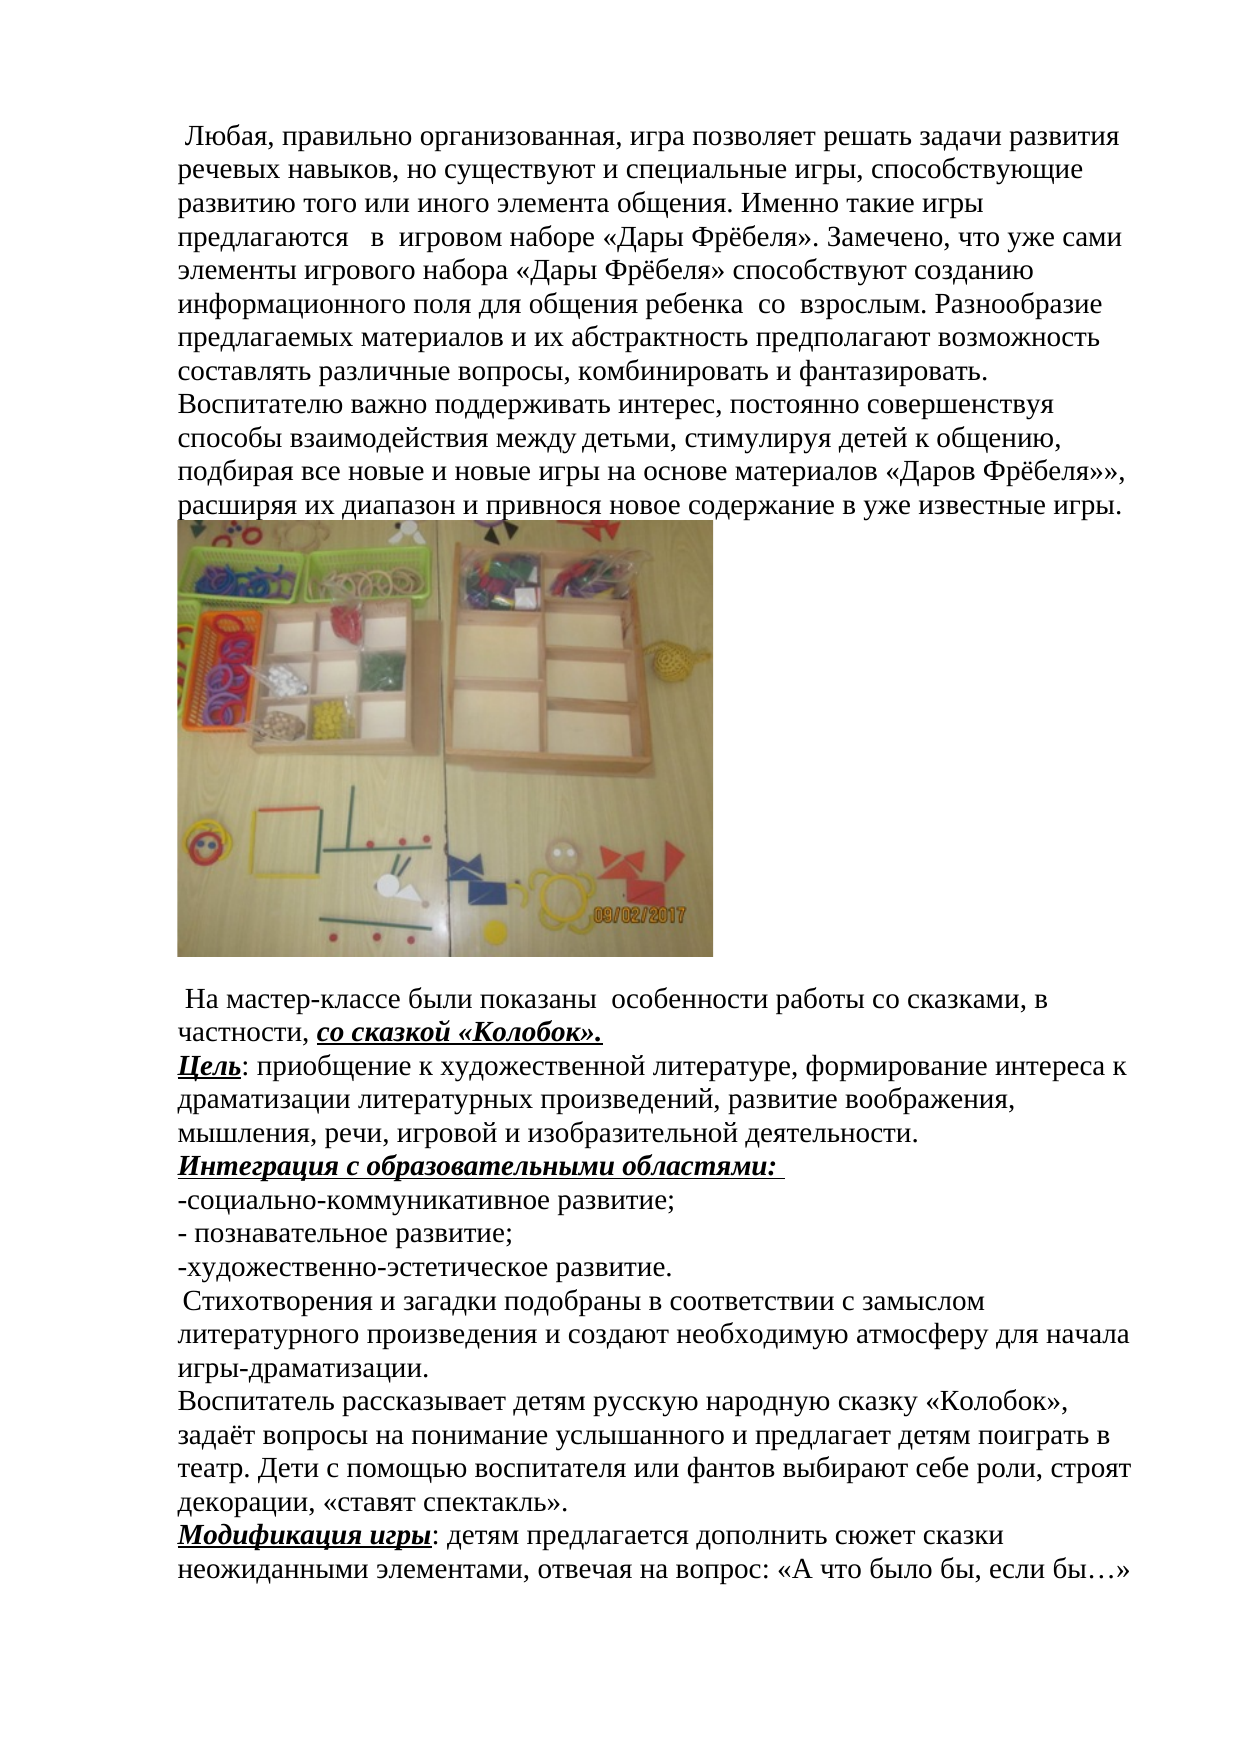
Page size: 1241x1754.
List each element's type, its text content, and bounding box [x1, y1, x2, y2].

picture [177, 520, 714, 957]
text Любая, правильно организованная, игра позволяет решать задачи развития речевых навыков, но существуют и специальные игры, способствующие развитию того или иного элемента общения. Именно такие игры предлагаются в игровом наборе «Дары Фрёбеля». Замечено, что уже сами элементы игрового набора «Дары Фрёбеля» способствуют созданию информационного поля для общения ребенка со взрослым. Разнообразие предлагаемых материалов и их абстрактность предполагают возможность составлять различные вопросы, комбинировать и фантазировать. Воспитателю важно поддерживать интерес, постоянно совершенствуя способы взаимодействия между детьми, стимулируя детей к общению, подбирая все новые и новые игры на основе материалов «Даров Фрёбеля»», расширяя их диапазон и привнося новое содержание в уже известные игры. [177, 118, 1152, 521]
text -социально-коммуникативное развитие; [177, 1182, 1152, 1216]
text Интеграция с образовательными областями: [177, 1148, 1152, 1182]
text Цель: приобщение к художественной литературе, формирование интереса к драматизации литературных произведений, развитие воображения, мышления, речи, игровой и изобразительной деятельности. [177, 1048, 1152, 1148]
text Воспитатель рассказывает детям русскую народную сказку «Колобок», задаёт вопросы на понимание услышанного и предлагает детям поиграть в театр. Дети с помощью воспитателя или фантов выбирают себе роли, строят декорации, «ставят спектакль». [177, 1383, 1152, 1517]
text Стихотворения и загадки подобраны в соответствии с замыслом литературного произведения и создают необходимую атмосферу для начала игры-драматизации. [177, 1283, 1152, 1383]
text -художественно-эстетическое развитие. [177, 1249, 1152, 1283]
text - познавательное развитие; [177, 1216, 1152, 1249]
text На мастер-классе были показаны особенности работы со сказками, в частности, со сказкой «Колобок». [177, 981, 1152, 1048]
text Модификация игры: детям предлагается дополнить сюжет сказки неожиданными элементами, отвечая на вопрос: «А что было бы, если бы…» [177, 1517, 1152, 1584]
